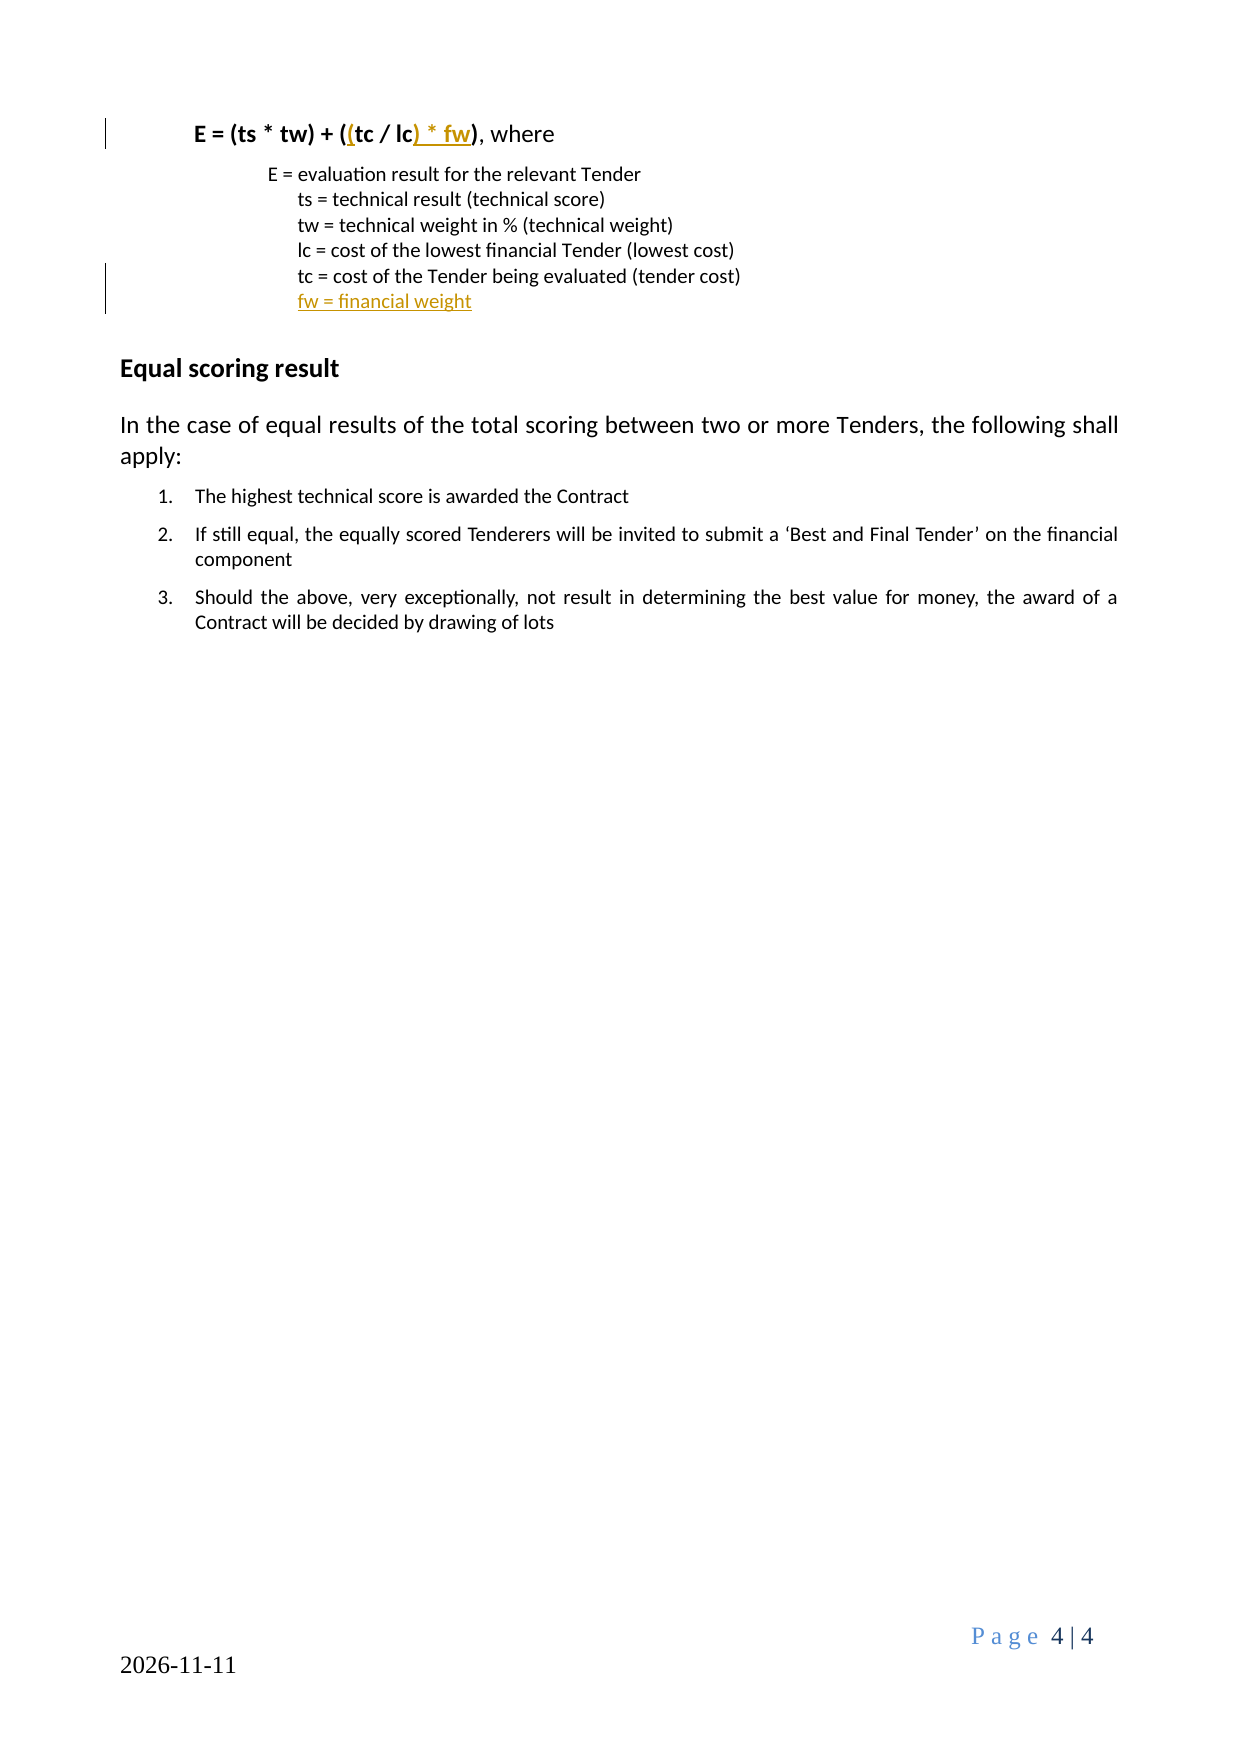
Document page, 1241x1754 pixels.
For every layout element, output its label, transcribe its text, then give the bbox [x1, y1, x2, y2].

text In the case of equal results of the total scoring between two or more Tenders, the following shall apply: [120, 409, 1120, 470]
text ts = technical result (technical score) [297, 187, 1120, 212]
text lc = cost of the lowest financial Tender (lowest cost) [297, 237, 1120, 263]
text E = (ts * tw) + (tc / lc), where [194, 118, 1120, 149]
text tw = technical weight in % (technical weight) [297, 212, 1120, 237]
list Should the above, very exceptionally, not result in determining the best value for money, the award of a Contract will be decided by drawing of lots [157, 584, 1120, 635]
list If still equal, the equally scored Tenderers will be invited to submit a ‘Best and Final Tender’ on the financial component [157, 521, 1120, 572]
list The highest technical score is awarded the Contract [157, 483, 1120, 508]
text E = evaluation result for the relevant Tender [268, 161, 1120, 187]
text tc = cost of the Tender being evaluated (tender cost) [297, 263, 1120, 288]
subtitle Equal scoring result [120, 351, 1120, 384]
